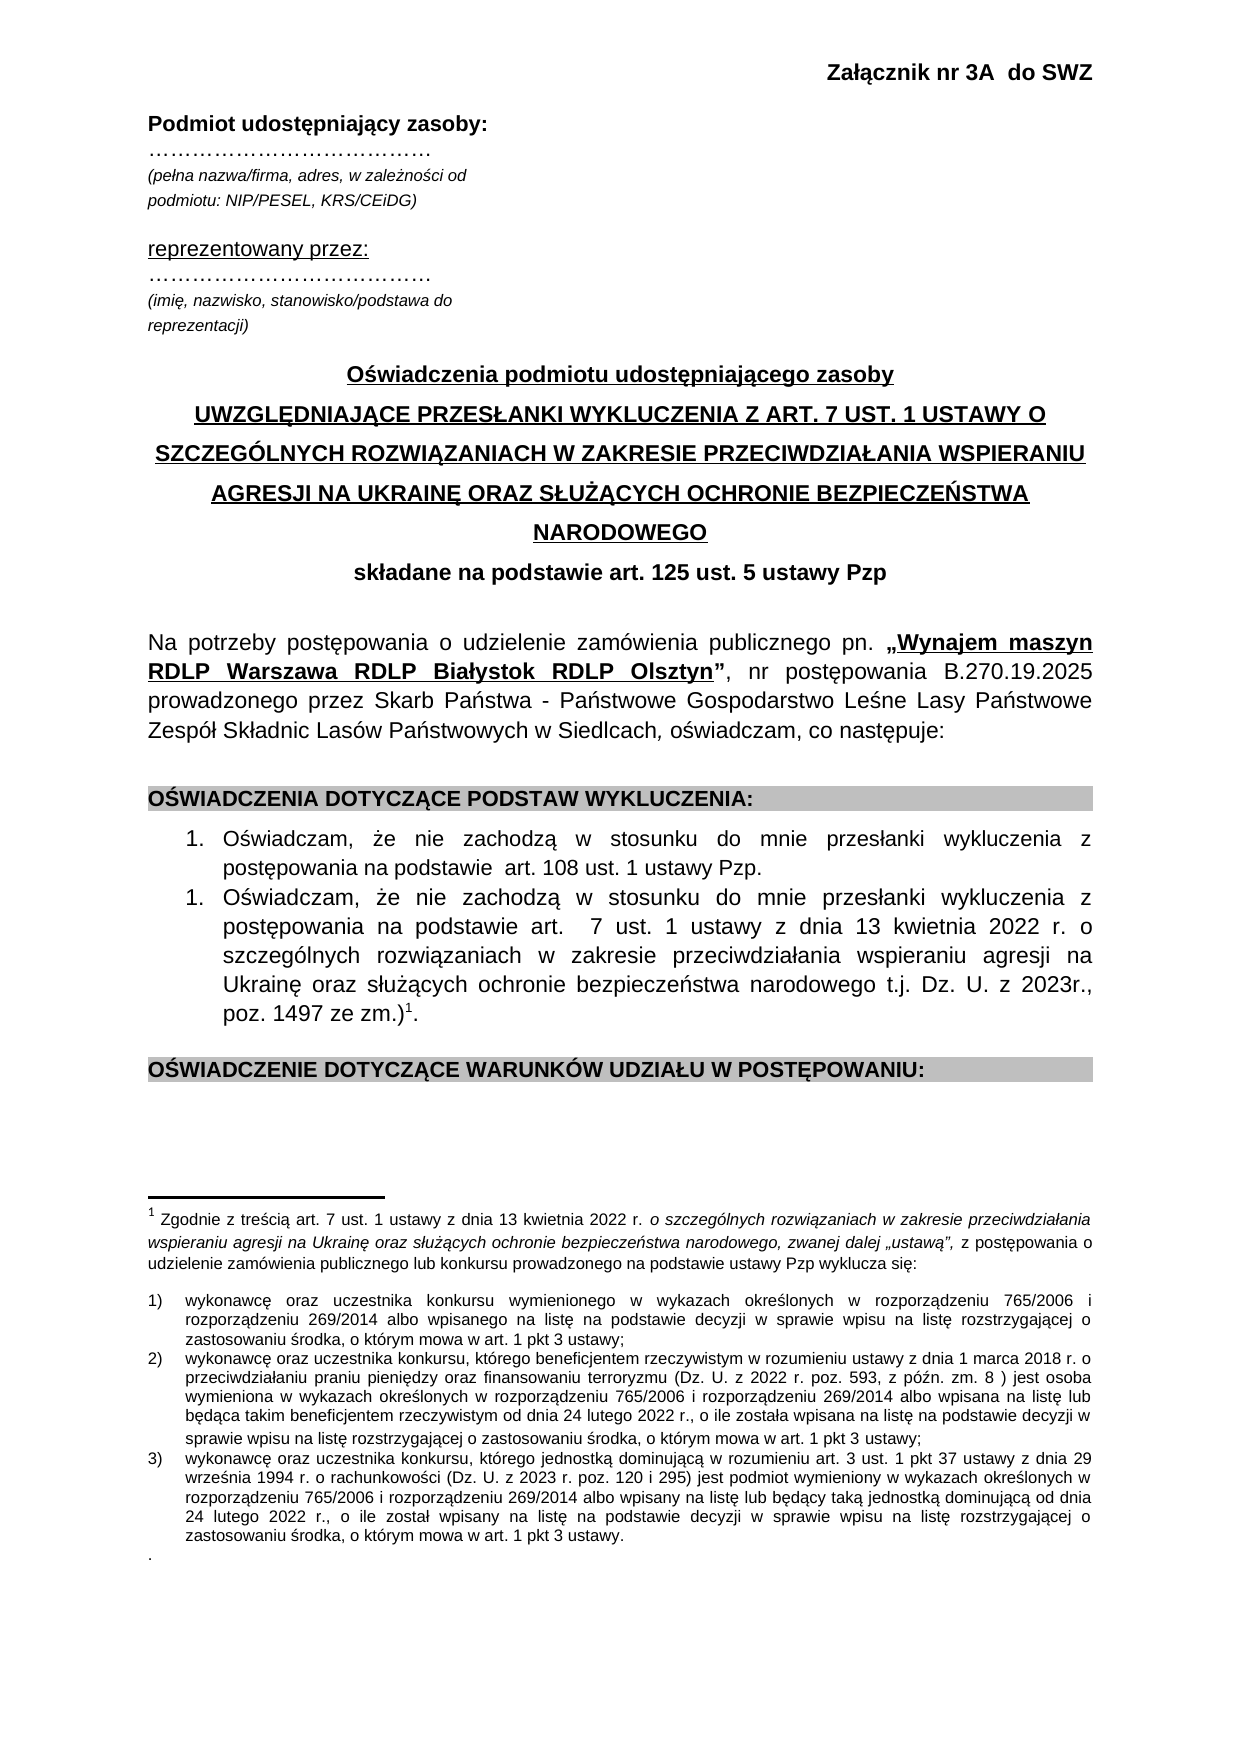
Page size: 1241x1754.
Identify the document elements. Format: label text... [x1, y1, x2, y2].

text reprezentowany przez: [148, 236, 1093, 261]
text Na potrzeby postępowania o udzielenie zamówienia publicznego pn. „Wynajem maszyn RDLP Warszawa RDLP Białystok RDLP Olsztyn”, nr postępowania B.270.19.2025 prowadzonego przez Skarb Państwa - Państwowe Gospodarstwo Leśne Lasy Państwowe Zespół Składnic Lasów Państwowych w Siedlcach, oświadczam, co następuje: [148, 627, 1093, 744]
text składane na podstawie art. 125 ust. 5 ustawy Pzp [148, 558, 1093, 585]
text ………………………………… [148, 261, 472, 286]
text Podmiot udostępniający zasoby: [148, 111, 1093, 136]
text UWZGLĘDNIAJĄCE PRZESŁANKI WYKLUCZENIA Z ART. 7 UST. 1 USTAWY o szczególnych rozwiązaniach w zakresie przeciwdziałania wspieraniu agresji na Ukrainę oraz służących ochronie bezpieczeństwa narodowego [148, 401, 1093, 545]
text OŚWIADCZENIE DOTYCZĄCE WARUNKÓW UDZIAŁU W POSTĘPOWANIU: [148, 1057, 1093, 1082]
text (pełna nazwa/firma, adres, w zależności od podmiotu: NIP/PESEL, KRS/CEiDG) [148, 161, 472, 211]
list Oświadczam, że nie zachodzą w stosunku do mnie przesłanki wykluczenia z postępowania na podstawie art. 7 ust. 1 ustawy z dnia 13 kwietnia 2022 r. o szczególnych rozwiązaniach w zakresie przeciwdziałania wspieraniu agresji na Ukrainę oraz służących ochronie bezpieczeństwa narodowego t.j. Dz. U. z 2023r., poz. 1497 ze zm.). [185, 882, 1093, 1027]
text ………………………………… [148, 136, 472, 161]
text Oświadczenia podmiotu udostępniającego zasoby [148, 361, 1093, 387]
list Oświadczam, że nie zachodzą w stosunku do mnie przesłanki wykluczenia z postępowania na podstawie art. 108 ust. 1 ustawy Pzp. [185, 823, 1093, 882]
text OŚWIADCZENIA DOTYCZĄCE PODSTAW WYKLUCZENIA: [148, 786, 1093, 811]
text Załącznik nr 3A do SWZ [148, 59, 1093, 86]
text (imię, nazwisko, stanowisko/podstawa do reprezentacji) [148, 286, 472, 336]
